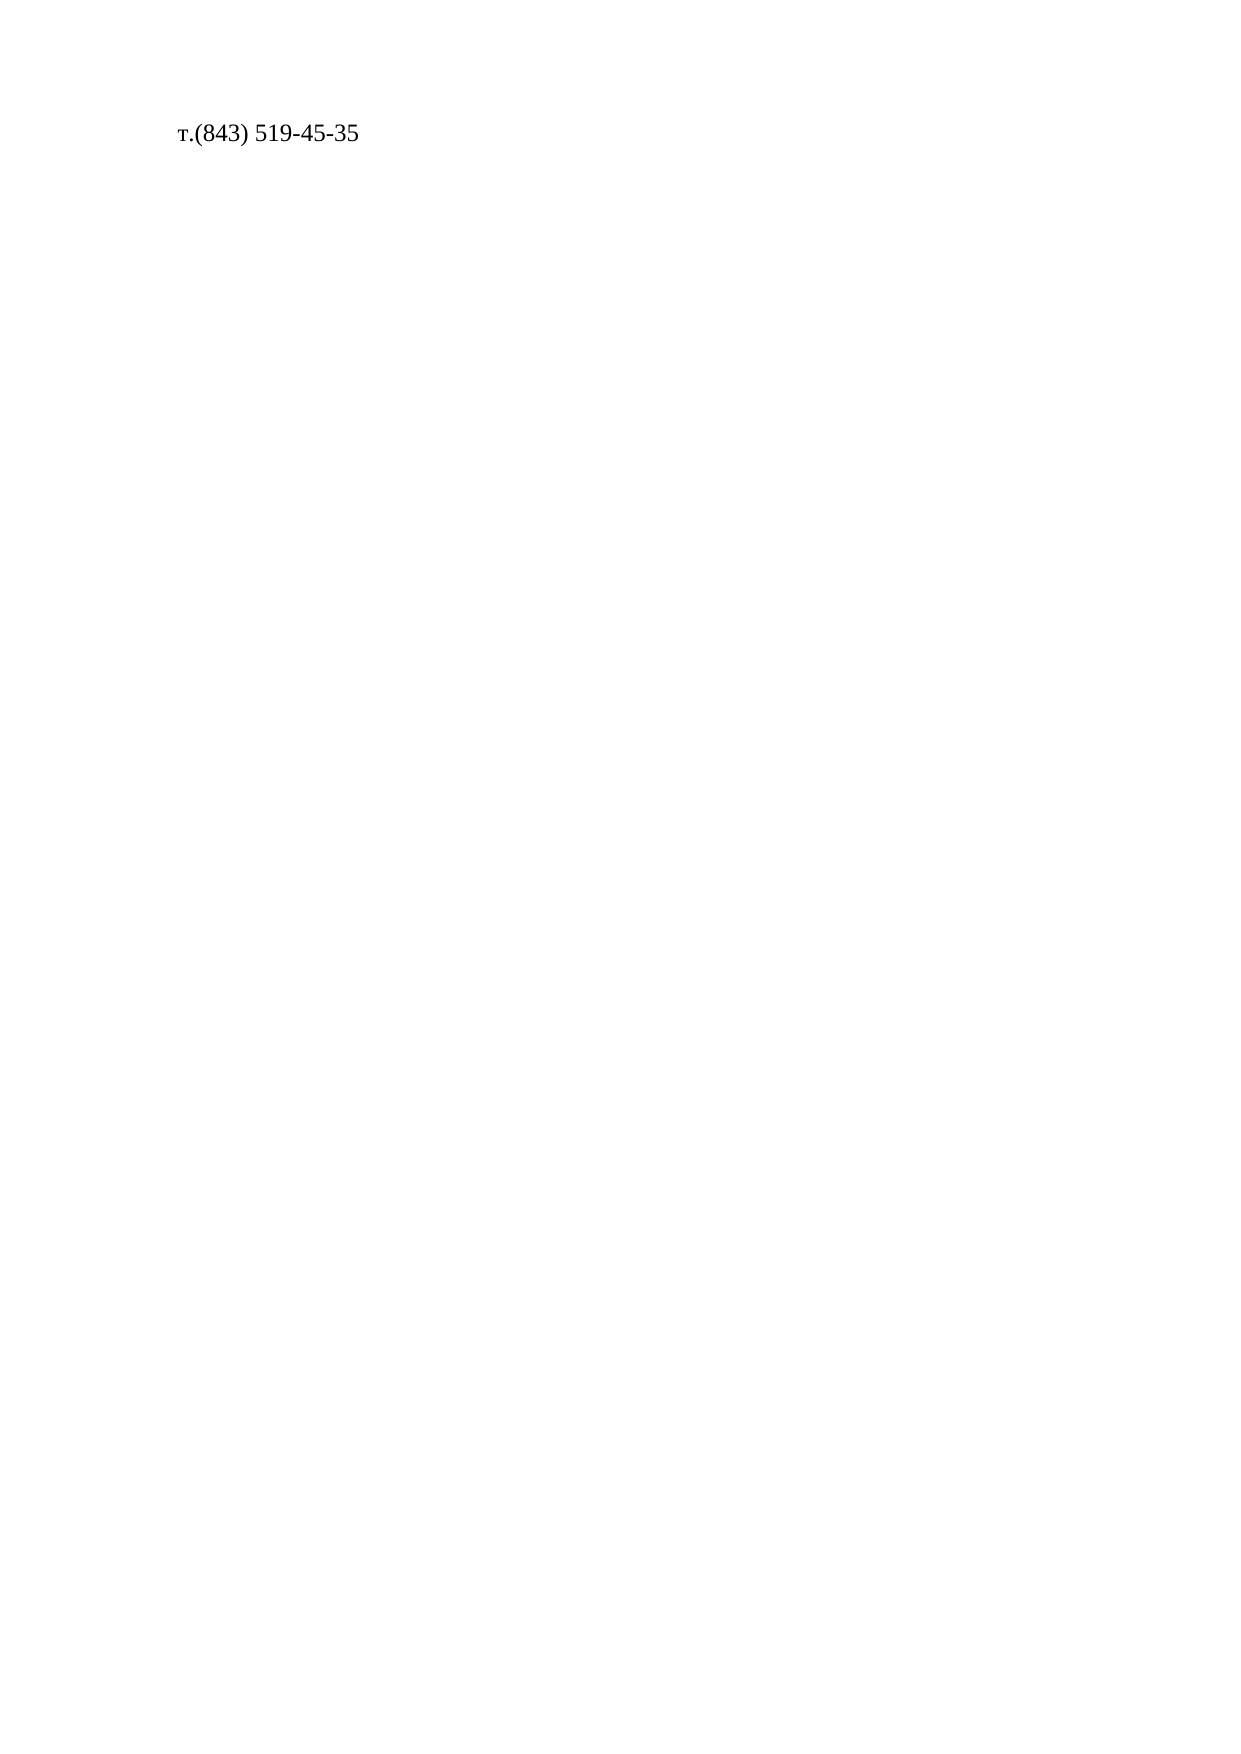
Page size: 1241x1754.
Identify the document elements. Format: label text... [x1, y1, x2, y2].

text т.(843) 519-45-35 [177, 118, 1152, 147]
